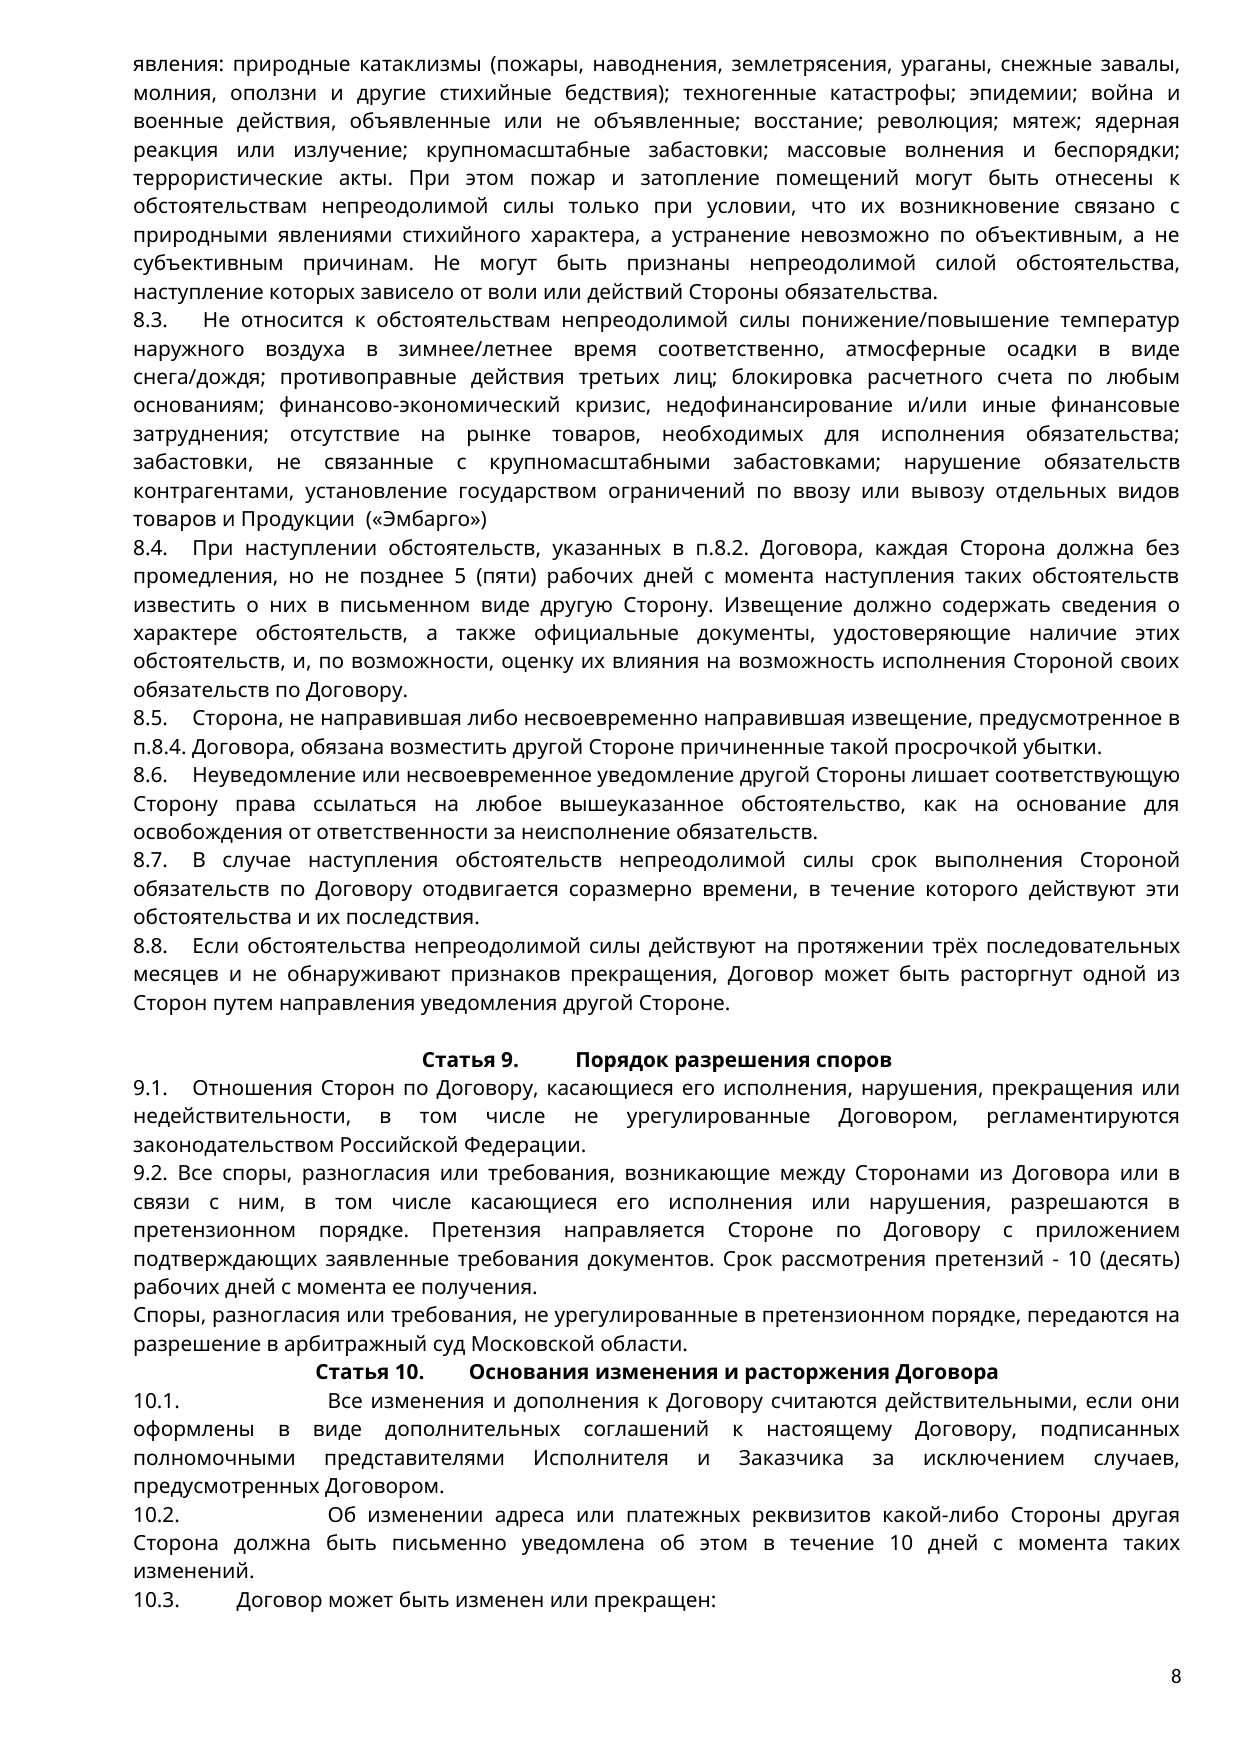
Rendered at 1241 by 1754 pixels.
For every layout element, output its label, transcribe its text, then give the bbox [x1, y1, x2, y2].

subtitle В случае наступления обстоятельств непреодолимой силы срок выполнения Стороной обязательств по Договору отодвигается соразмерно времени, в течение которого действуют эти обстоятельства и их последствия. [133, 846, 1181, 931]
subtitle Порядок разрешения споров [133, 1045, 1181, 1073]
list Отношения Сторон по Договору, касающиеся его исполнения, нарушения, прекращения или недействительности, в том числе не урегулированные Договором, регламентируются законодательством Российской Федерации. [133, 1073, 1181, 1158]
subtitle Не относится к обстоятельствам непреодолимой силы понижение/повышение температур наружного воздуха в зимнее/летнее время соответственно, атмосферные осадки в виде снега/дождя; противоправные действия третьих лиц; блокировка расчетного счета по любым основаниям; финансово-экономический кризис, недофинансирование и/или иные финансовые затруднения; отсутствие на рынке товаров, необходимых для исполнения обязательства; забастовки, не связанные с крупномасштабными забастовками; нарушение обязательств контрагентами, установление государством ограничений по ввозу или вывозу отдельных видов товаров и Продукции («Эмбарго») [133, 305, 1181, 533]
list Договор может быть изменен или прекращен: [133, 1585, 1181, 1613]
subtitle Если обстоятельства непреодолимой силы действуют на протяжении трёх последовательных месяцев и не обнаруживают признаков прекращения, Договор может быть расторгнут одной из Сторон путем направления уведомления другой Стороне. [133, 931, 1181, 1016]
list Все споры, разногласия или требования, возникающие между Сторонами из Договора или в связи с ним, в том числе касающиеся его исполнения или нарушения, разрешаются в претензионном порядке. Претензия направляется Стороне по Договору с приложением подтверждающих заявленные требования документов. Срок рассмотрения претензий - 10 (десять) рабочих дней с момента ее получения. [133, 1158, 1181, 1301]
subtitle При наступлении обстоятельств, указанных в п.8.2. Договора, каждая Сторона должна без промедления, но не позднее 5 (пяти) рабочих дней с момента наступления таких обстоятельств известить о них в письменном виде другую Сторону. Извещение должно содержать сведения о характере обстоятельств, а также официальные документы, удостоверяющие наличие этих обстоятельств, и, по возможности, оценку их влияния на возможность исполнения Стороной своих обязательств по Договору. [133, 533, 1181, 703]
subtitle Сторона, не направившая либо несвоевременно направившая извещение, предусмотренное в п.8.4. Договора, обязана возместить другой Стороне причиненные такой просрочкой убытки. [133, 703, 1181, 760]
subtitle Неуведомление или несвоевременное уведомление другой Стороны лишает соответствующую Сторону права ссылаться на любое вышеуказанное обстоятельство, как на основание для освобождения от ответственности за неисполнение обязательств. [133, 760, 1181, 846]
text Споры, разногласия или требования, не урегулированные в претензионном порядке, передаются на разрешение в арбитражный суд Московской области. [133, 1301, 1181, 1357]
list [133, 49, 1181, 305]
list Все изменения и дополнения к Договору считаются действительными, если они оформлены в виде дополнительных соглашений к настоящему Договору, подписанных полномочными представителями Исполнителя и Заказчика за исключением случаев, предусмотренных Договором. [133, 1386, 1181, 1500]
list Об изменении адреса или платежных реквизитов какой-либо Стороны другая Сторона должна быть письменно уведомлена об этом в течение 10 дней с момента таких изменений. [133, 1500, 1181, 1585]
subtitle Основания изменения и расторжения Договора [133, 1357, 1181, 1386]
